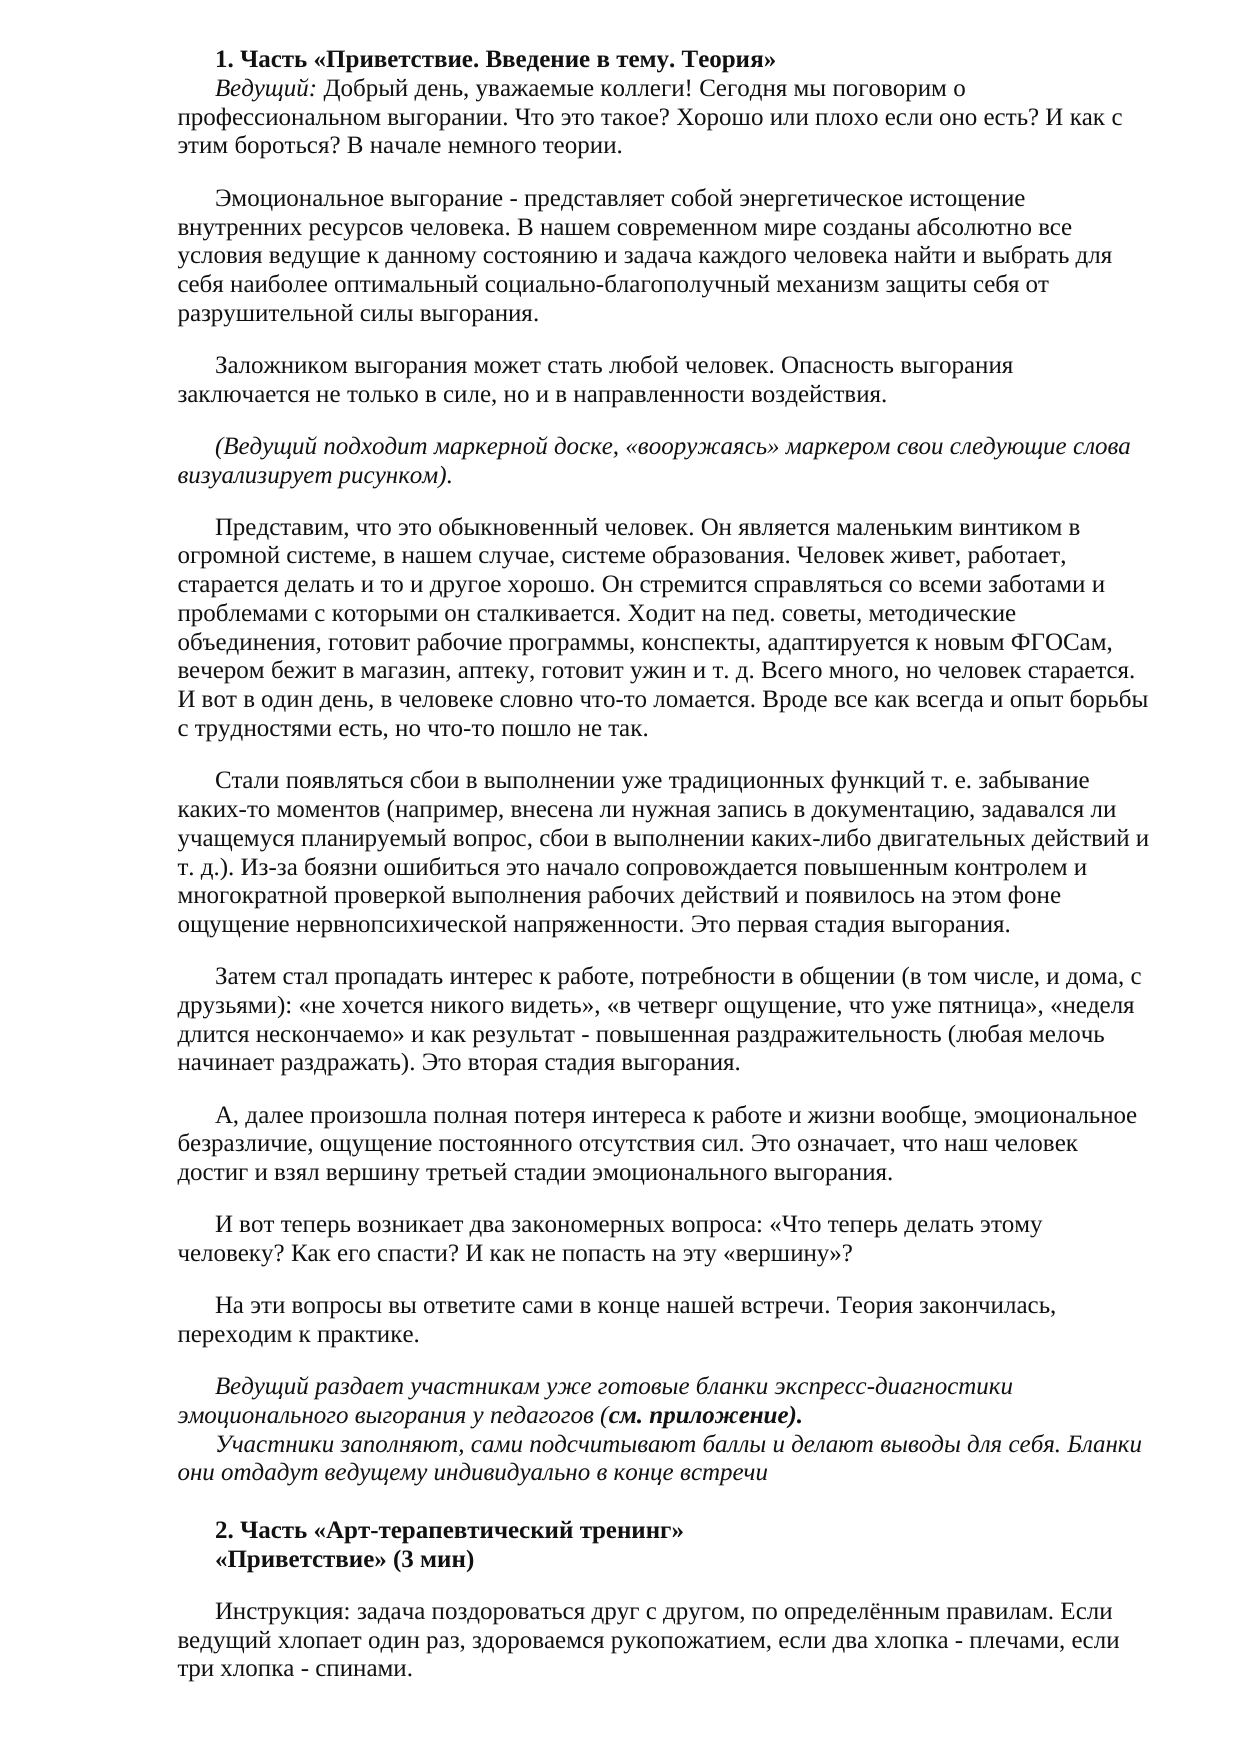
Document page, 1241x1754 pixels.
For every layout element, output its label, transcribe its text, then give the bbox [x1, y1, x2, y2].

text Участники заполняют, сами подсчитывают баллы и делают выводы для себя. Бланки они отдадут ведущему индивидуально в конце встречи [177, 1429, 1152, 1486]
text Затем стал пропадать интерес к работе, потребности в общении (в том числе, и дома, с друзьями): «не хочется никого видеть», «в четверг ощущение, что уже пятница», «неделя длится нескончаемо» и как результат - повышенная раздражительность (любая мелочь начинает раздражать). Это вторая стадия выгорания. [177, 961, 1152, 1076]
text Эмоциональное выгорание - представляет собой энергетическое истощение внутренних ресурсов человека. В нашем современном мире созданы абсолютно все условия ведущие к данному состоянию и задача каждого человека найти и выбрать для себя наиболее оптимальный социально-благополучный механизм защиты себя от разрушительной силы выгорания. [177, 183, 1152, 327]
text «Приветствие» (3 мин) [177, 1544, 1152, 1572]
text Стали появляться сбои в выполнении уже традиционных функций т. е. забывание каких-то моментов (например, внесена ли нужная запись в документацию, задавался ли учащемуся планируемый вопрос, сбои в выполнении каких-либо двигательных действий и т. д.). Из-за боязни ошибиться это начало сопровождается повышенным контролем и многократной проверкой выполнения рабочих действий и появилось на этом фоне ощущение нервнопсихической напряженности. Это первая стадия выгорания. [177, 765, 1152, 938]
text И вот теперь возникает два закономерных вопроса: «Что теперь делать этому человеку? Как его спасти? И как не попасть на эту «вершину»? [177, 1209, 1152, 1267]
text Представим, что это обыкновенный человек. Он является маленьким винтиком в огромной системе, в нашем случае, системе образования. Человек живет, работает, старается делать и то и другое хорошо. Он стремится справляться со всеми заботами и проблемами с которыми он сталкивается. Ходит на пед. советы, методические объединения, готовит рабочие программы, конспекты, адаптируется к новым ФГОСам, вечером бежит в магазин, аптеку, готовит ужин и т. д. Всего много, но человек старается. И вот в один день, в человеке словно что-то ломается. Вроде все как всегда и опыт борьбы с трудностями есть, но что-то пошло не так. [177, 512, 1152, 742]
text (Ведущий подходит маркерной доске, «вооружаясь» маркером свои следующие слова визуализирует рисунком). [177, 431, 1152, 488]
text 2. Часть «Арт-терапевтический тренинг» [177, 1515, 1152, 1544]
text Ведущий раздает участникам уже готовые бланки экспресс-диагностики эмоционального выгорания у педагогов (см. приложение). [177, 1371, 1152, 1429]
text Заложником выгорания может стать любой человек. Опасность выгорания заключается не только в силе, но и в направленности воздействия. [177, 350, 1152, 407]
text Ведущий: Добрый день, уважаемые коллеги! Сегодня мы поговорим о профессиональном выгорании. Что это такое? Хорошо или плохо если оно есть? И как с этим бороться? В начале немного теории. [177, 73, 1152, 159]
text А, далее произошла полная потеря интереса к работе и жизни вообще, эмоциональное безразличие, ощущение постоянного отсутствия сил. Это означает, что наш человек достиг и взял вершину третьей стадии эмоционального выгорания. [177, 1100, 1152, 1186]
text Инструкция: задача поздороваться друг с другом, по определённым правилам. Если ведущий хлопает один раз, здороваемся рукопожатием, если два хлопка - плечами, если три хлопка - спинами. [177, 1596, 1152, 1682]
text 1. Часть «Приветствие. Введение в тему. Теория» [177, 44, 1152, 73]
text На эти вопросы вы ответите сами в конце нашей встречи. Теория закончилась, переходим к практике. [177, 1290, 1152, 1348]
